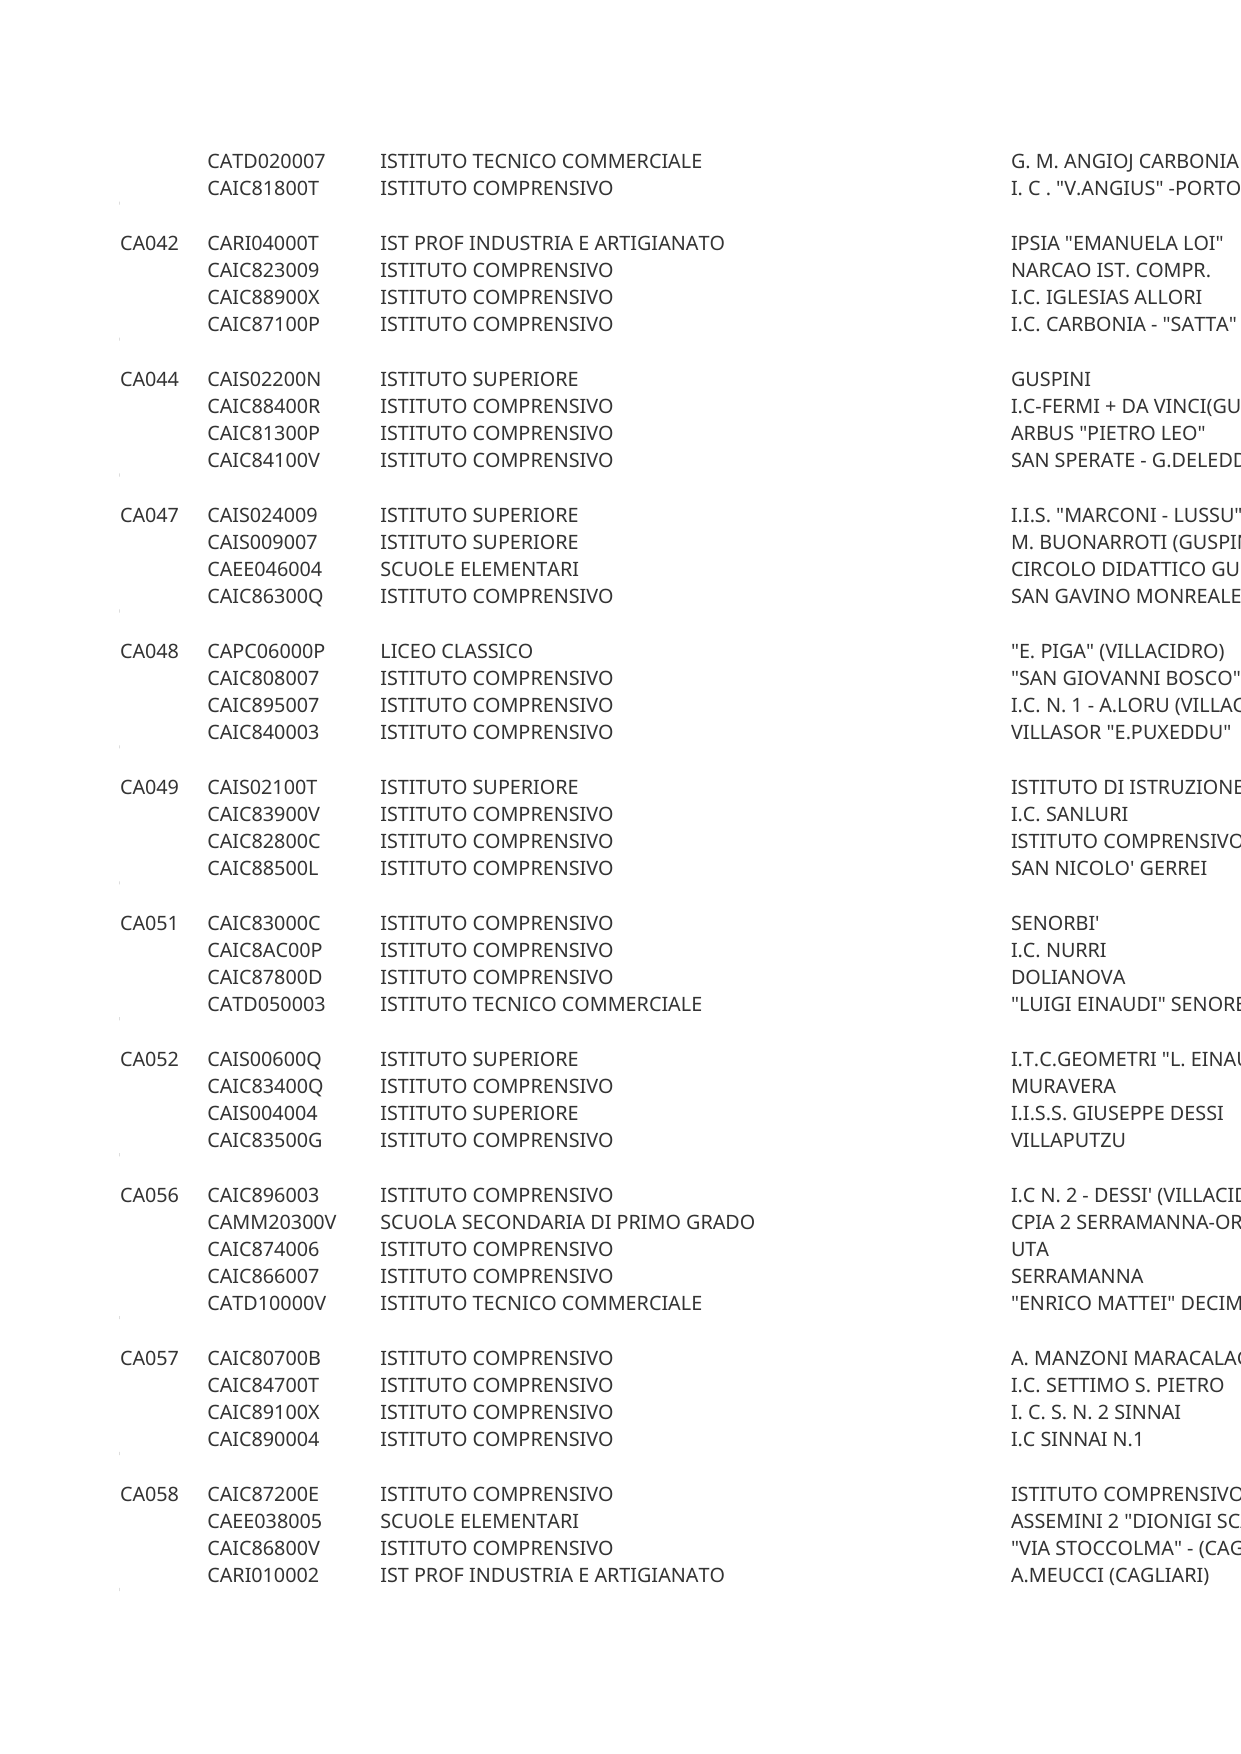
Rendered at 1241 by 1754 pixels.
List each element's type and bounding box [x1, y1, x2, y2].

table_header [117, 148, 1240, 1616]
